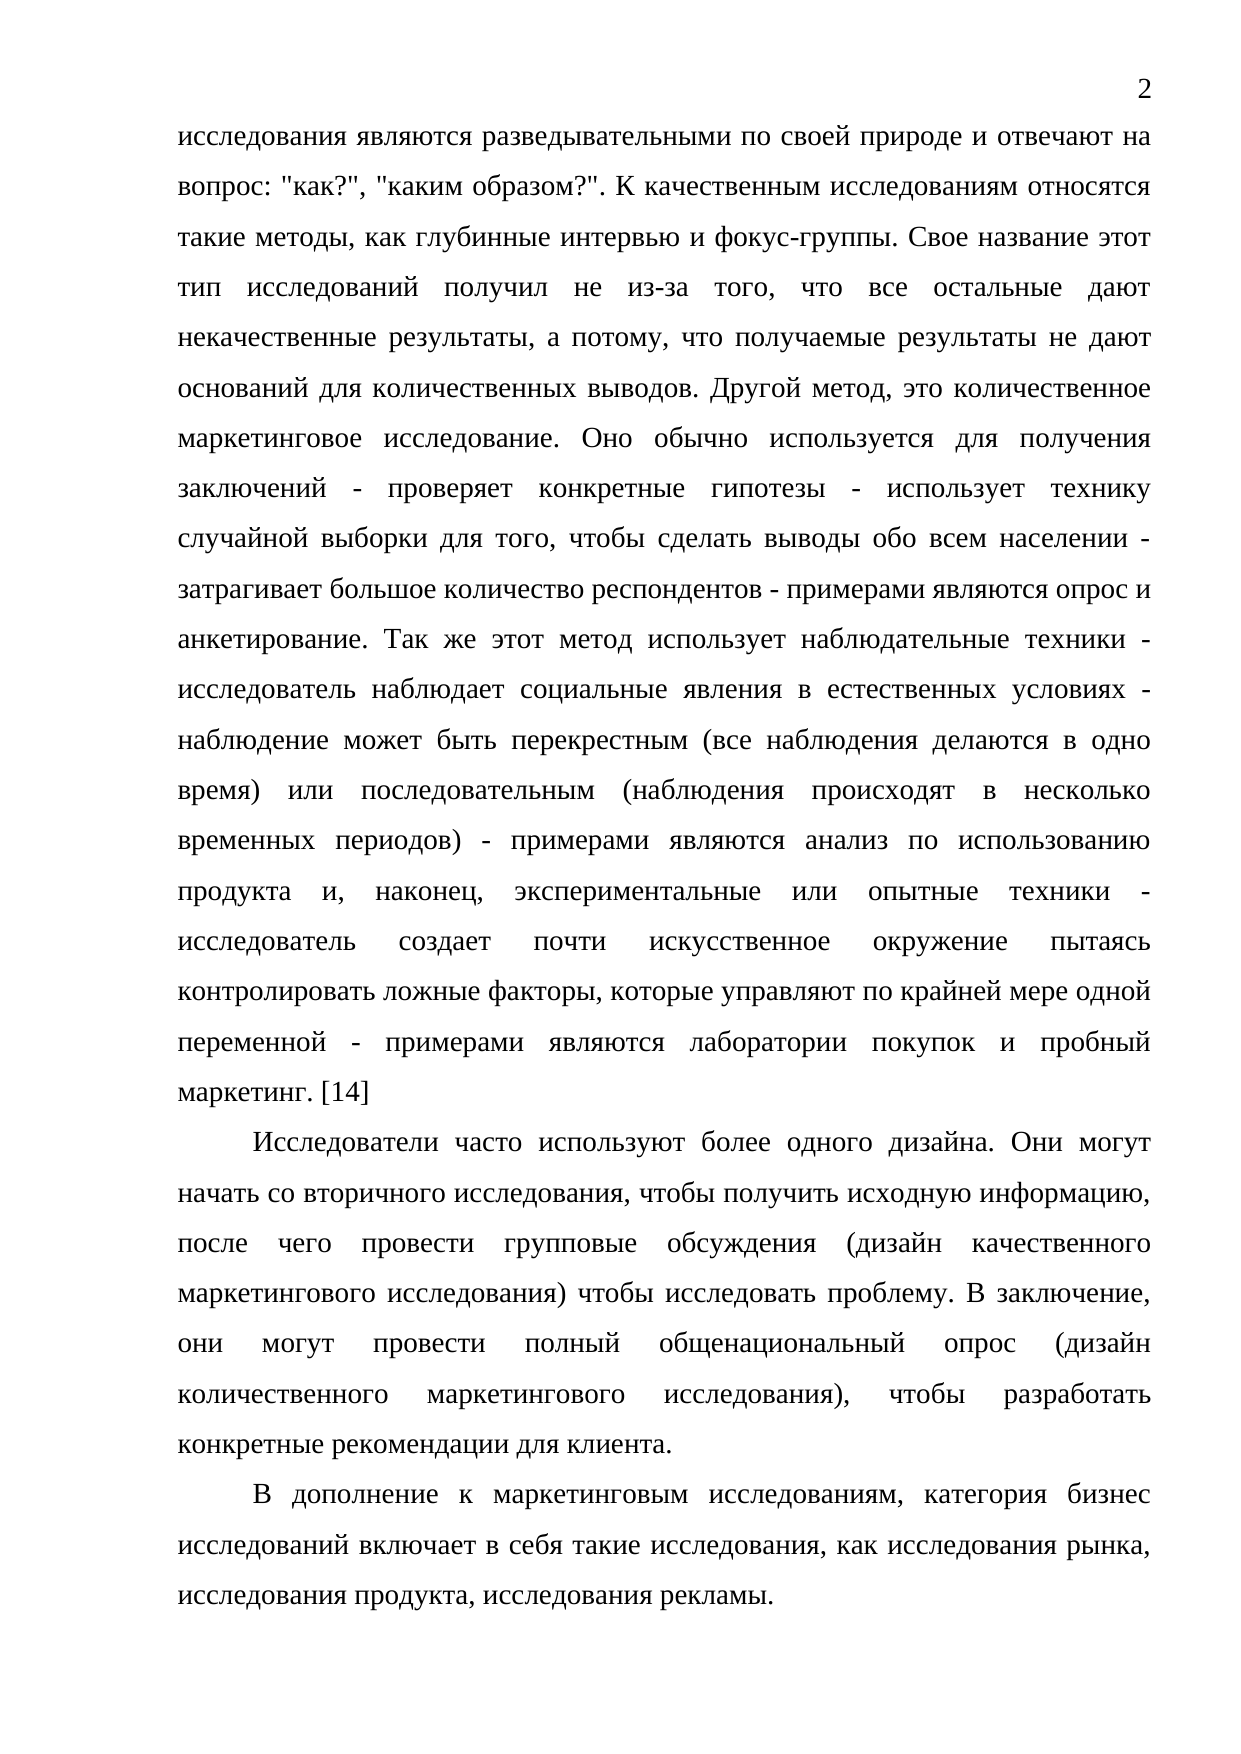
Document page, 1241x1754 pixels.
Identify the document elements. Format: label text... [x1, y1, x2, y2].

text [177, 118, 1152, 1108]
text В дополнение к маркетинговым исследованиям, категория бизнес исследований включает в себя такие исследования, как исследования рынка, исследования продукта, исследования рекламы. [177, 1477, 1152, 1611]
text Исследователи часто используют более одного дизайна. Они могут начать со вторичного исследования, чтобы получить исходную информацию, после чего провести групповые обсуждения (дизайн качественного маркетингового исследования) чтобы исследовать проблему. В заключение, они могут провести полный общенациональный опрос (дизайн количественного маркетингового исследования), чтобы разработать конкретные рекомендации для клиента. [177, 1124, 1152, 1460]
